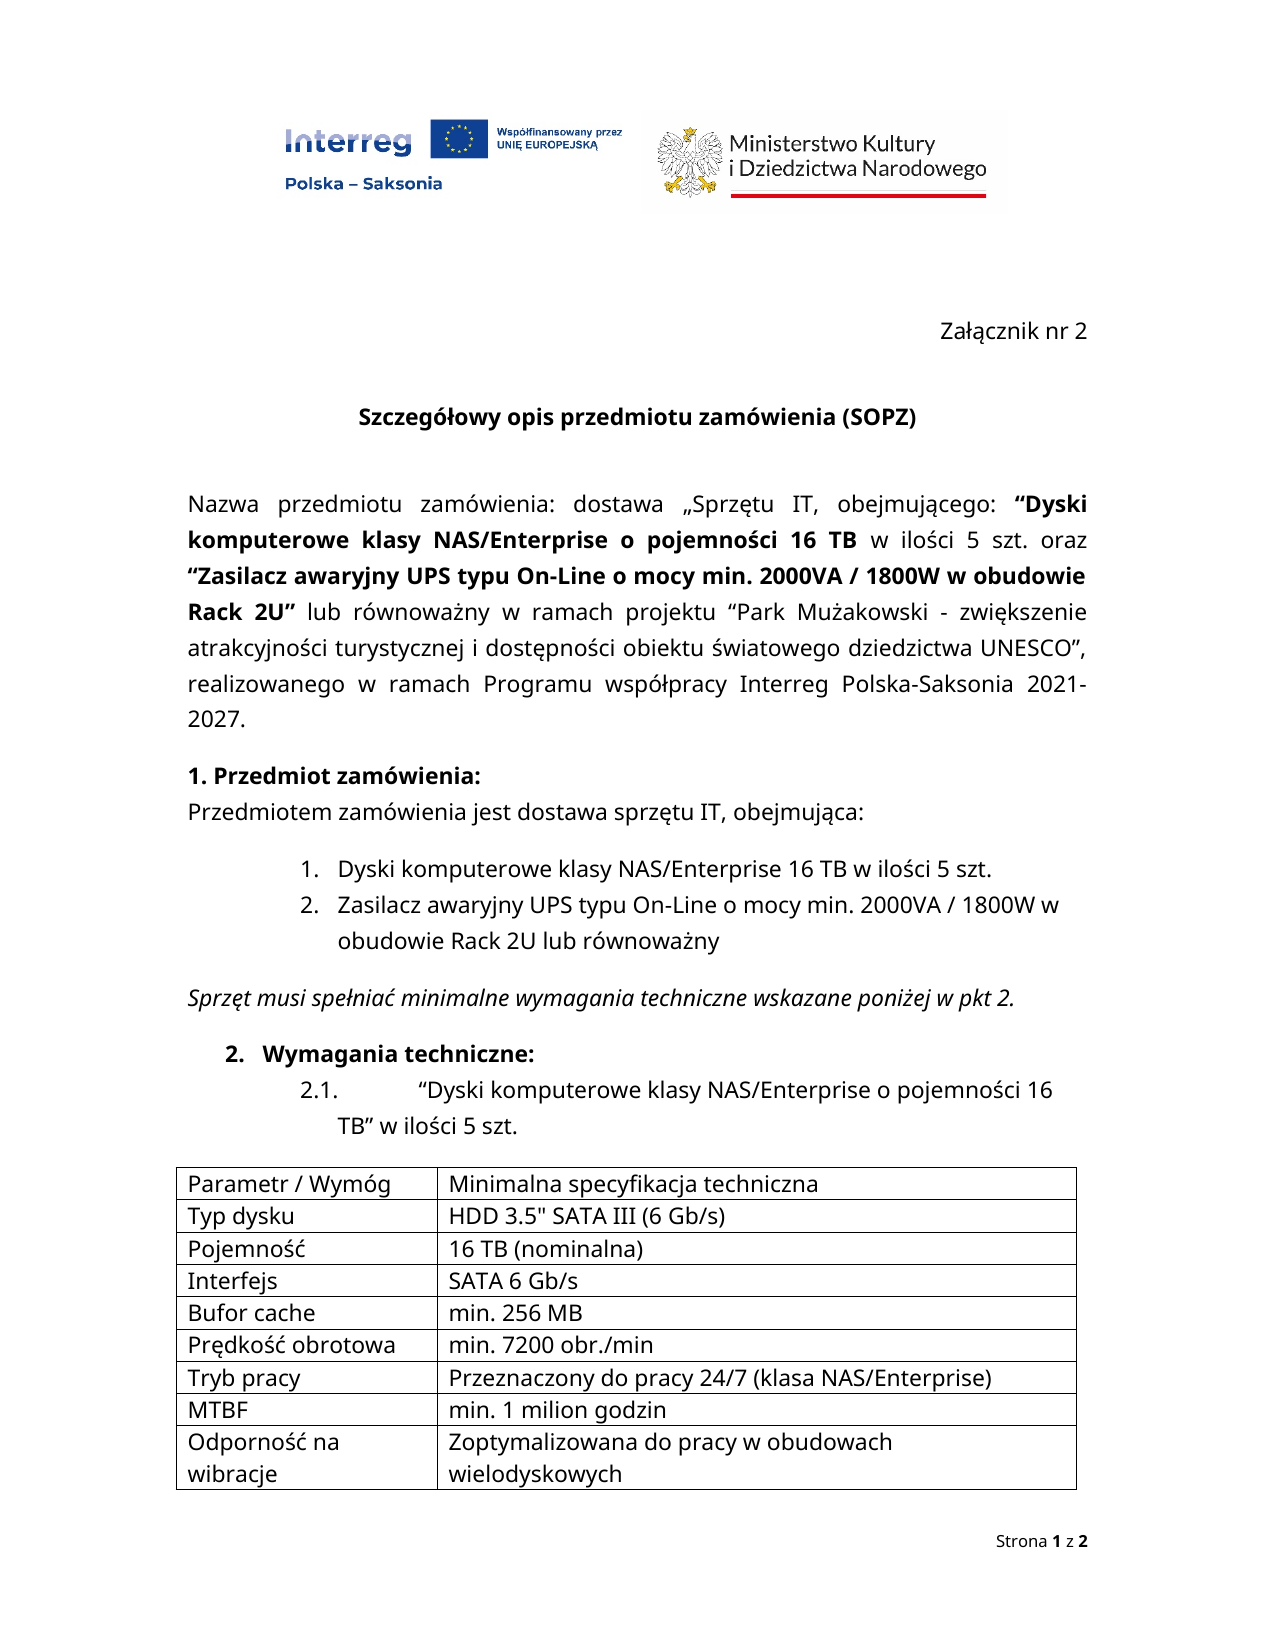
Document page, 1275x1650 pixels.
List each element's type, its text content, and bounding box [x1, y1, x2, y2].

table_cell Interfejs [177, 1265, 437, 1296]
text Przedmiotem zamówienia jest dostawa sprzętu IT, obejmująca: [187, 796, 1087, 827]
list Dyski komputerowe klasy NAS/Enterprise 16 TB w ilości 5 szt. [300, 853, 1087, 884]
text Nazwa przedmiotu zamówienia: dostawa „Sprzętu IT, obejmującego: “Dyski komputerowe klasy NAS/Enterprise o pojemności 16 TB w ilości 5 szt. oraz “Zasilacz awaryjny UPS typu On-Line o mocy min. 2000VA / 1800W w obudowie Rack 2U” lub równoważny w ramach projektu “Park Mużakowski - zwiększenie atrakcyjności turystycznej i dostępności obiektu światowego dziedzictwa UNESCO”, realizowanego w ramach Programu współpracy Interreg Polska-Saksonia 2021-2027. [187, 488, 1087, 735]
table_cell SATA 6 Gb/s [438, 1265, 1076, 1296]
table_cell Przeznaczony do pracy 24/7 (klasa NAS/Enterprise) [438, 1362, 1076, 1393]
table_cell min. 7200 obr./min [438, 1330, 1076, 1361]
text Sprzęt musi spełniać minimalne wymagania techniczne wskazane poniżej w pkt 2. [187, 982, 1087, 1013]
list “Dyski komputerowe klasy NAS/Enterprise o pojemności 16 TB” w ilości 5 szt. [300, 1074, 1087, 1141]
subtitle Szczegółowy opis przedmiotu zamówienia (SOPZ) [187, 401, 1087, 432]
table_cell Typ dysku [177, 1200, 437, 1232]
subtitle 1. Przedmiot zamówienia: [187, 760, 1087, 791]
picture [266, 100, 1009, 214]
table_cell Odporność na wibracje [177, 1426, 437, 1489]
table_cell min. 256 MB [438, 1297, 1076, 1328]
table_cell HDD 3.5" SATA III (6 Gb/s) [438, 1200, 1076, 1232]
table_header Minimalna specyfikacja techniczna [438, 1168, 1076, 1199]
table_cell Prędkość obrotowa [177, 1330, 437, 1361]
subtitle Załącznik nr 2 [187, 315, 1087, 346]
table_cell Pojemność [177, 1233, 437, 1264]
list Zasilacz awaryjny UPS typu On-Line o mocy min. 2000VA / 1800W w obudowie Rack 2U lub równoważny [300, 889, 1087, 956]
subtitle Wymagania techniczne: [225, 1038, 1087, 1069]
table_cell Bufor cache [177, 1297, 437, 1328]
table_header Parametr / Wymóg [177, 1168, 437, 1199]
table_cell min. 1 milion godzin [438, 1394, 1076, 1425]
table_cell Tryb pracy [177, 1362, 437, 1393]
table_cell 16 TB (nominalna) [438, 1233, 1076, 1264]
table_cell MTBF [177, 1394, 437, 1425]
table_cell Zoptymalizowana do pracy w obudowach wielodyskowych [438, 1426, 1076, 1489]
